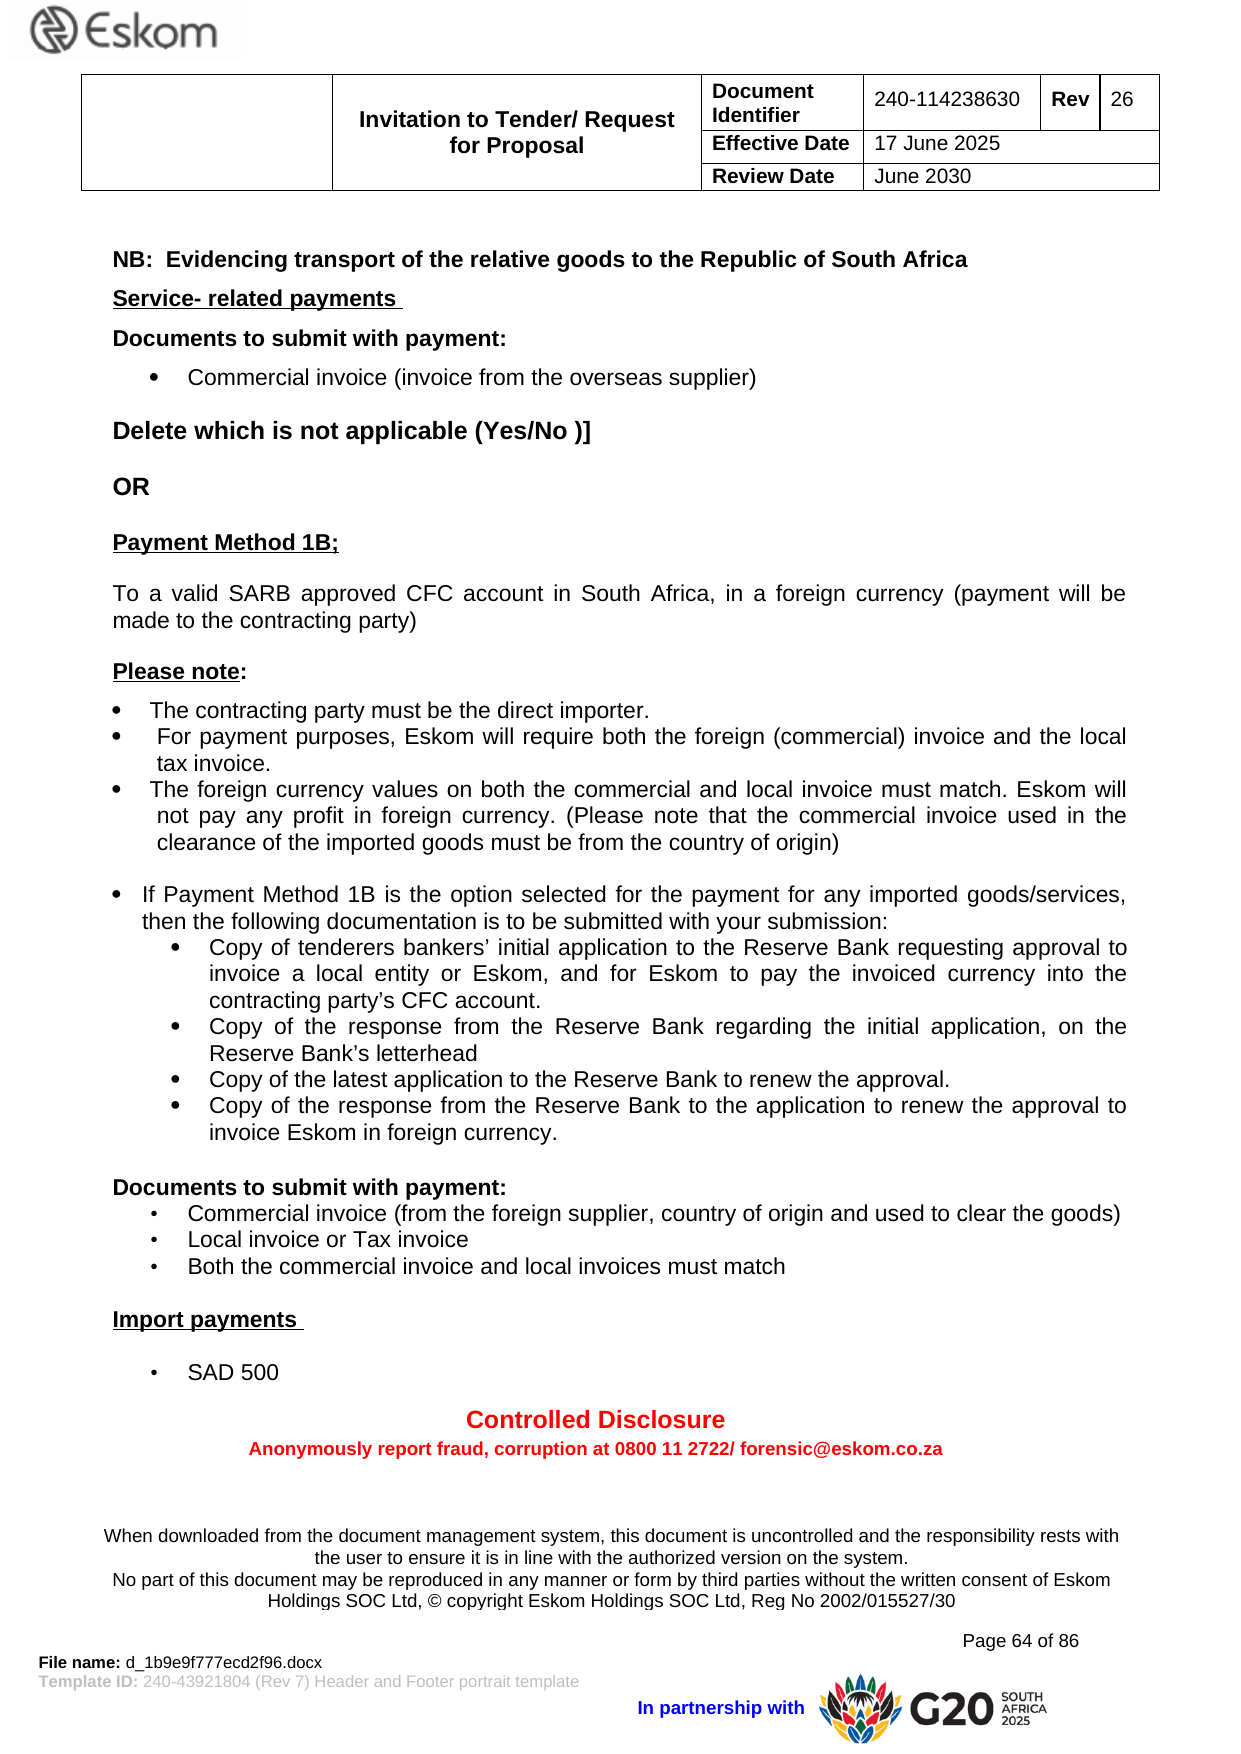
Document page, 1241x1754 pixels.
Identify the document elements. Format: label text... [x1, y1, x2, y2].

list Commercial invoice (invoice from the overseas supplier) [150, 364, 1128, 390]
list Local invoice or Tax invoice [150, 1226, 1128, 1253]
text Payment Method 1B; [112, 529, 1128, 555]
text Documents to submit with payment: [112, 1174, 1128, 1200]
text Delete which is not applicable (Yes/No )] [112, 416, 1128, 445]
text OR [112, 471, 1128, 500]
list Copy of the response from the Reserve Bank regarding the initial application, on the Reserve Bank’s letterhead [171, 1013, 1128, 1066]
list Copy of the response from the Reserve Bank to the application to renew the approval to invoice Eskom in foreign currency. [171, 1092, 1128, 1145]
list The contracting party must be the direct importer. [112, 697, 1128, 723]
list If Payment Method 1B is the option selected for the payment for any imported goods/services, then the following documentation is to be submitted with your submission: [112, 881, 1128, 934]
list The foreign currency values on both the commercial and local invoice must match. Eskom will not pay any profit in foreign currency. (Please note that the commercial invoice used in the clearance of the imported goods must be from the country of origin) [112, 776, 1128, 855]
text Documents to submit with payment: [112, 325, 1128, 351]
picture [818, 1673, 1051, 1744]
text Service- related payments [112, 285, 1128, 312]
text Please note: [112, 658, 1128, 684]
text To a valid SARB approved CFC account in South Africa, in a foreign currency (payment will be made to the contracting party) [112, 580, 1128, 633]
text Import payments [112, 1306, 1128, 1332]
list Copy of tenderers bankers’ initial application to the Reserve Bank requesting approval to invoice a local entity or Eskom, and for Eskom to pay the invoiced currency into the contracting party’s CFC account. [171, 934, 1128, 1013]
list SAD 500 [150, 1358, 1128, 1385]
list Both the commercial invoice and local invoices must match [150, 1253, 1128, 1279]
text NB: Evidencing transport of the relative goods to the Republic of South Africa [112, 246, 1128, 273]
list Copy of the latest application to the Reserve Bank to renew the approval. [171, 1066, 1128, 1092]
list For payment purposes, Eskom will require both the foreign (commercial) invoice and the local tax invoice. [112, 723, 1128, 776]
list Commercial invoice (from the foreign supplier, country of origin and used to clear the goods) [150, 1200, 1128, 1226]
